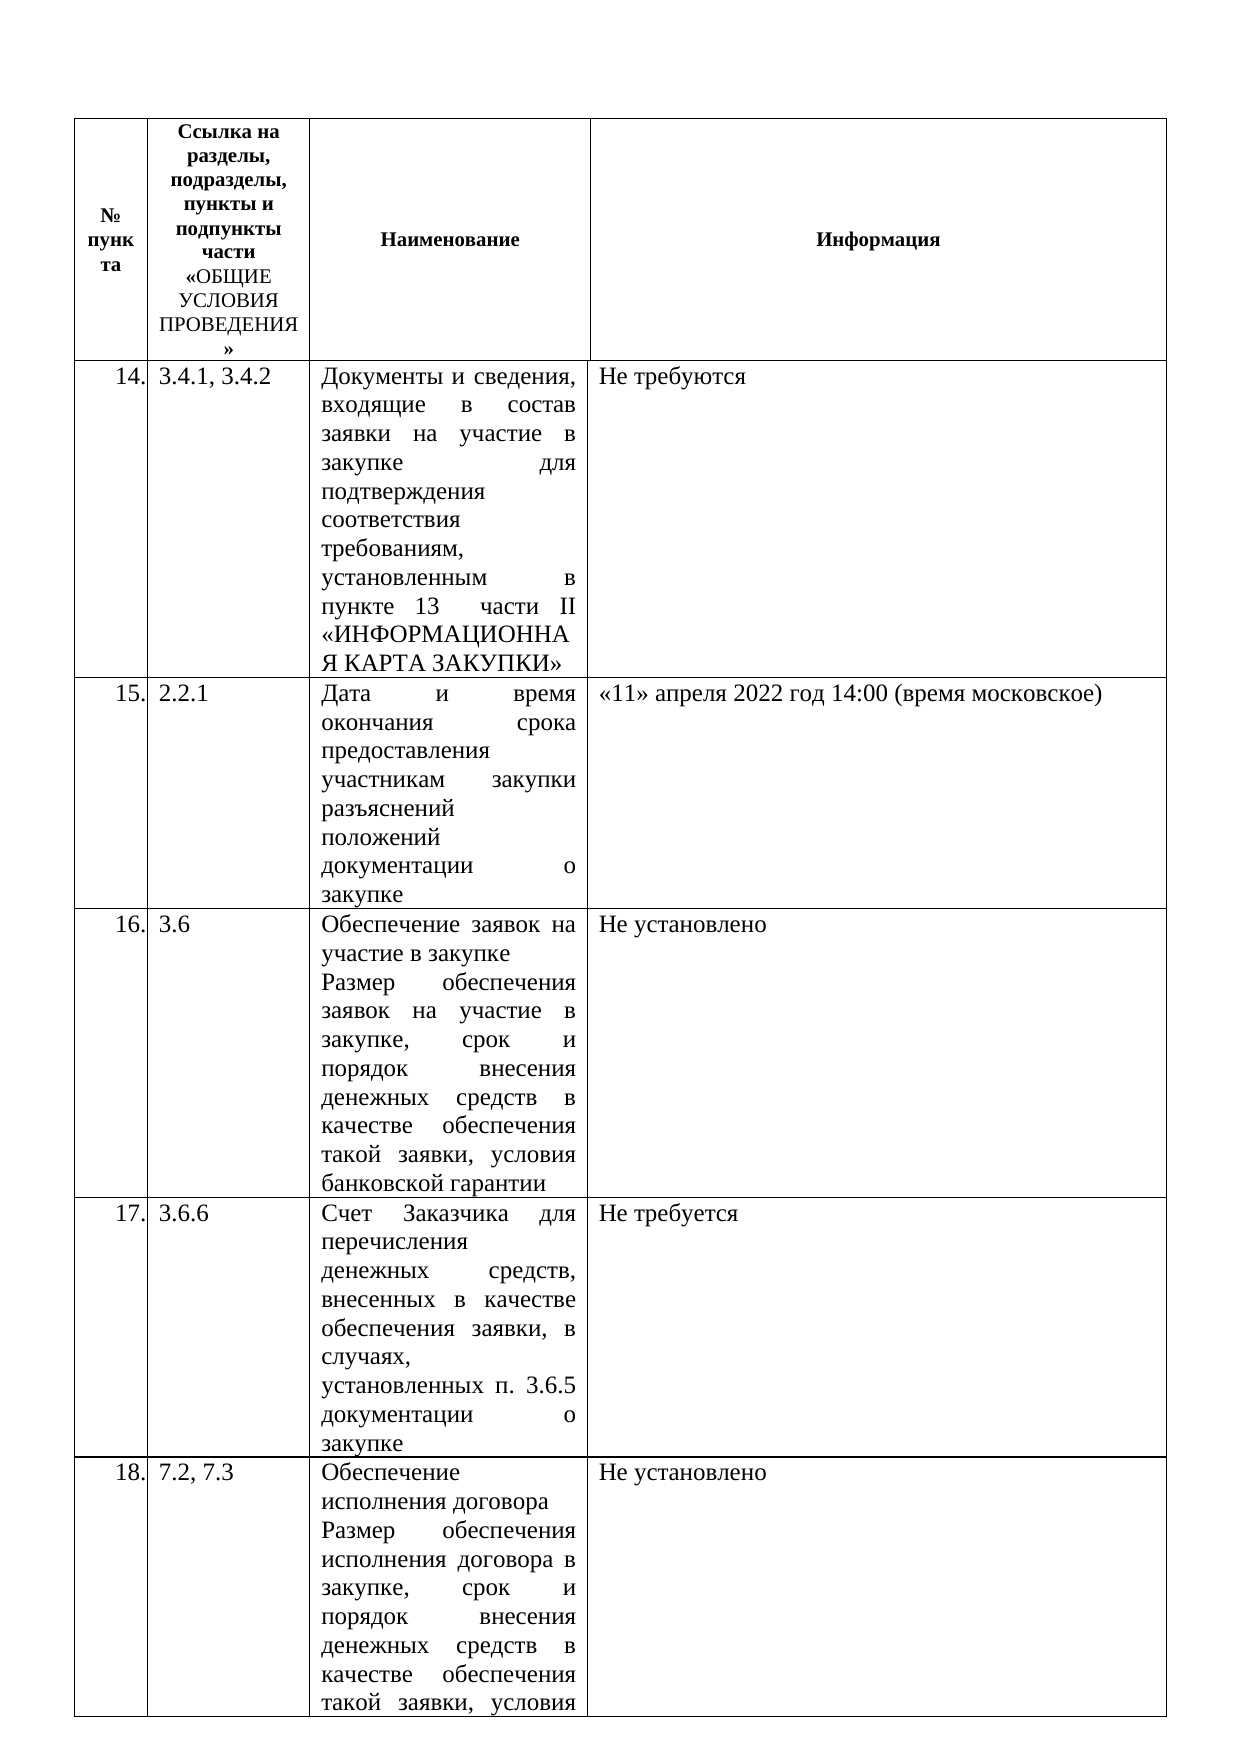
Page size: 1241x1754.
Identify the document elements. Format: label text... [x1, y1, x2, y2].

table_header Ссылка на разделы, подразделы, пункты и подпункты части «ОБЩИЕ УСЛОВИЯ ПРОВЕДЕНИЯ » [148, 119, 309, 360]
table_cell [75, 1198, 147, 1456]
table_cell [310, 1458, 587, 1716]
table_cell [75, 361, 147, 677]
table_header Информация [591, 119, 1166, 360]
table_cell 7.2, 7.3 [148, 1458, 309, 1716]
table_header Наименование [310, 119, 590, 360]
table_cell Не установлено [588, 1458, 1166, 1716]
table_cell 2.2.1 [148, 678, 309, 908]
table_cell Обеспечение заявок на участие в закупке Размер обеспечения заявок на участие в закупке, срок и порядок внесения денежных средств в качестве обеспечения такой заявки, условия банковской гарантии [310, 909, 587, 1197]
table_cell «11» апреля 2022 год 14:00 (время московское) [588, 678, 1166, 908]
table_cell [75, 678, 147, 908]
table_cell Не требуются [588, 361, 1166, 677]
table_cell [75, 909, 147, 1197]
table_cell Документы и сведения, входящие в состав заявки на участие в закупке для подтверждения соответствия требованиям, установленным в пункте 13 части II «ИНФОРМАЦИОННАЯ КАРТА ЗАКУПКИ» [310, 361, 587, 677]
table_header № пункта [75, 119, 147, 360]
table_cell Не установлено [588, 909, 1166, 1197]
table_cell 3.6.6 [148, 1198, 309, 1456]
table_cell 3.4.1, 3.4.2 [148, 361, 309, 677]
table_cell Не требуется [588, 1198, 1166, 1456]
table_cell [75, 1458, 147, 1716]
table_cell Счет Заказчика для перечисления денежных средств, внесенных в качестве обеспечения заявки, в случаях, установленных п. 3.6.5 документации о закупке [310, 1198, 587, 1456]
table_cell Дата и время окончания срока предоставления участникам закупки разъяснений положений документации о закупке [310, 678, 587, 908]
table_cell 3.6 [148, 909, 309, 1197]
